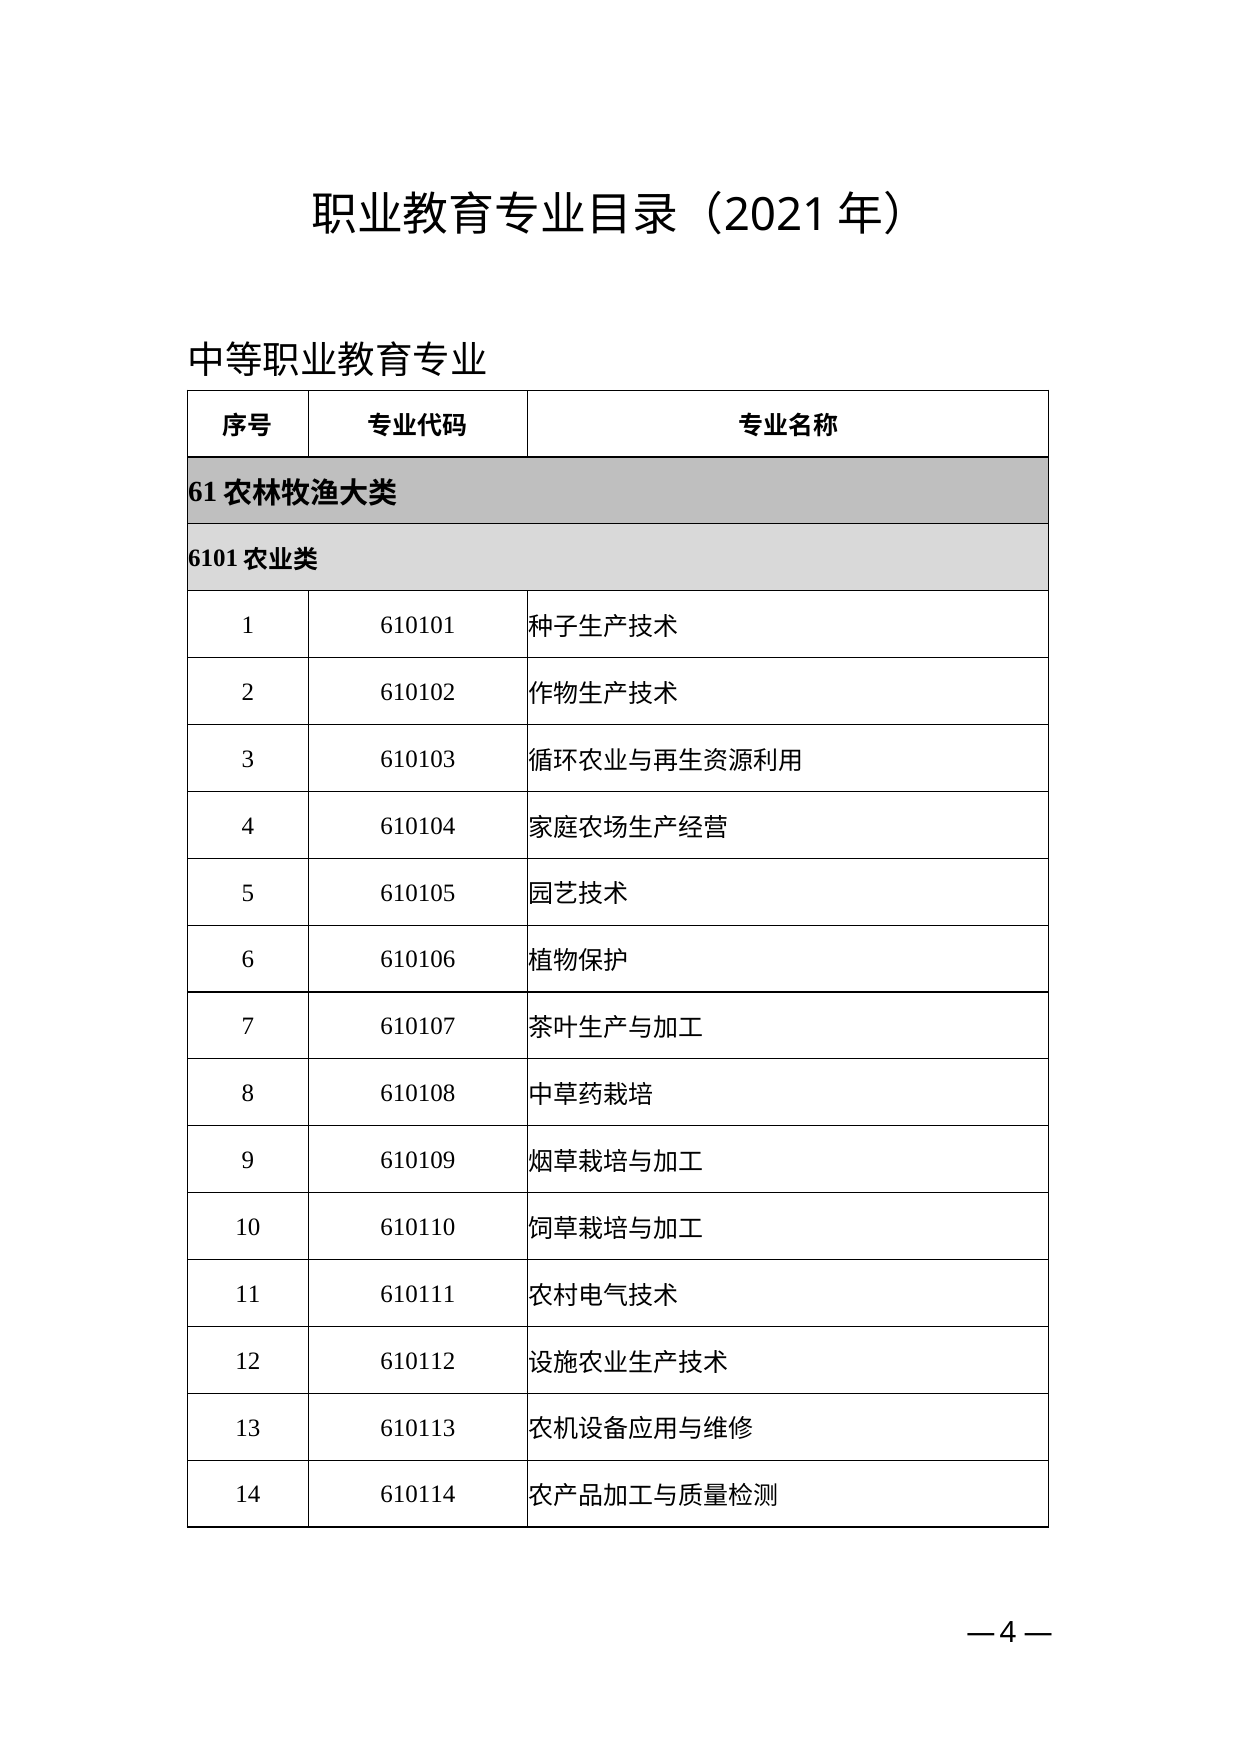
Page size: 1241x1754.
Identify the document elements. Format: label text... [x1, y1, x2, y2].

table_cell 12 [188, 1327, 308, 1393]
table_cell 设施农业生产技术 [528, 1327, 1048, 1393]
table_cell 饲草栽培与加工 [528, 1193, 1048, 1259]
table_cell 61农林牧渔大类 [188, 458, 1048, 523]
table_cell 9 [188, 1126, 308, 1192]
table_cell 11 [188, 1260, 308, 1326]
table_cell 农产品加工与质量检测 [528, 1461, 1048, 1526]
table_cell 6 [188, 926, 308, 991]
table_cell 5 [188, 859, 308, 924]
table_cell 610113 [309, 1394, 527, 1459]
table_cell 610102 [309, 658, 527, 724]
table_header 专业名称 [528, 391, 1048, 456]
table_cell 2 [188, 658, 308, 724]
table_cell 610112 [309, 1327, 527, 1393]
table_cell 农村电气技术 [528, 1260, 1048, 1326]
table_cell 园艺技术 [528, 859, 1048, 924]
table_cell 作物生产技术 [528, 658, 1048, 724]
table_cell 种子生产技术 [528, 591, 1048, 657]
table_cell 610108 [309, 1059, 527, 1125]
text 职业教育专业目录（2021年） [187, 162, 1053, 259]
text 中等职业教育专业 [187, 324, 1053, 389]
table_cell 8 [188, 1059, 308, 1125]
table_header 序号 [188, 391, 308, 456]
table_cell 循环农业与再生资源利用 [528, 725, 1048, 791]
table_cell 14 [188, 1461, 308, 1526]
table_cell 610110 [309, 1193, 527, 1259]
table_cell 610109 [309, 1126, 527, 1192]
table_cell 家庭农场生产经营 [528, 792, 1048, 858]
table_cell 植物保护 [528, 926, 1048, 991]
table_cell 610105 [309, 859, 527, 924]
table_cell 1 [188, 591, 308, 657]
table_cell 13 [188, 1394, 308, 1459]
table_cell 610106 [309, 926, 527, 991]
table_cell 烟草栽培与加工 [528, 1126, 1048, 1192]
table_cell 茶叶生产与加工 [528, 993, 1048, 1058]
table_cell 610104 [309, 792, 527, 858]
table_cell 3 [188, 725, 308, 791]
table_cell 610111 [309, 1260, 527, 1326]
table_cell 10 [188, 1193, 308, 1259]
table_cell 7 [188, 993, 308, 1058]
table_cell 中草药栽培 [528, 1059, 1048, 1125]
table_cell 4 [188, 792, 308, 858]
table_cell 610107 [309, 993, 527, 1058]
table_cell 6101农业类 [188, 524, 1048, 590]
table_header 专业代码 [309, 391, 527, 456]
table_cell 610101 [309, 591, 527, 657]
table_cell 610114 [309, 1461, 527, 1526]
table_cell 农机设备应用与维修 [528, 1394, 1048, 1459]
table_cell 610103 [309, 725, 527, 791]
